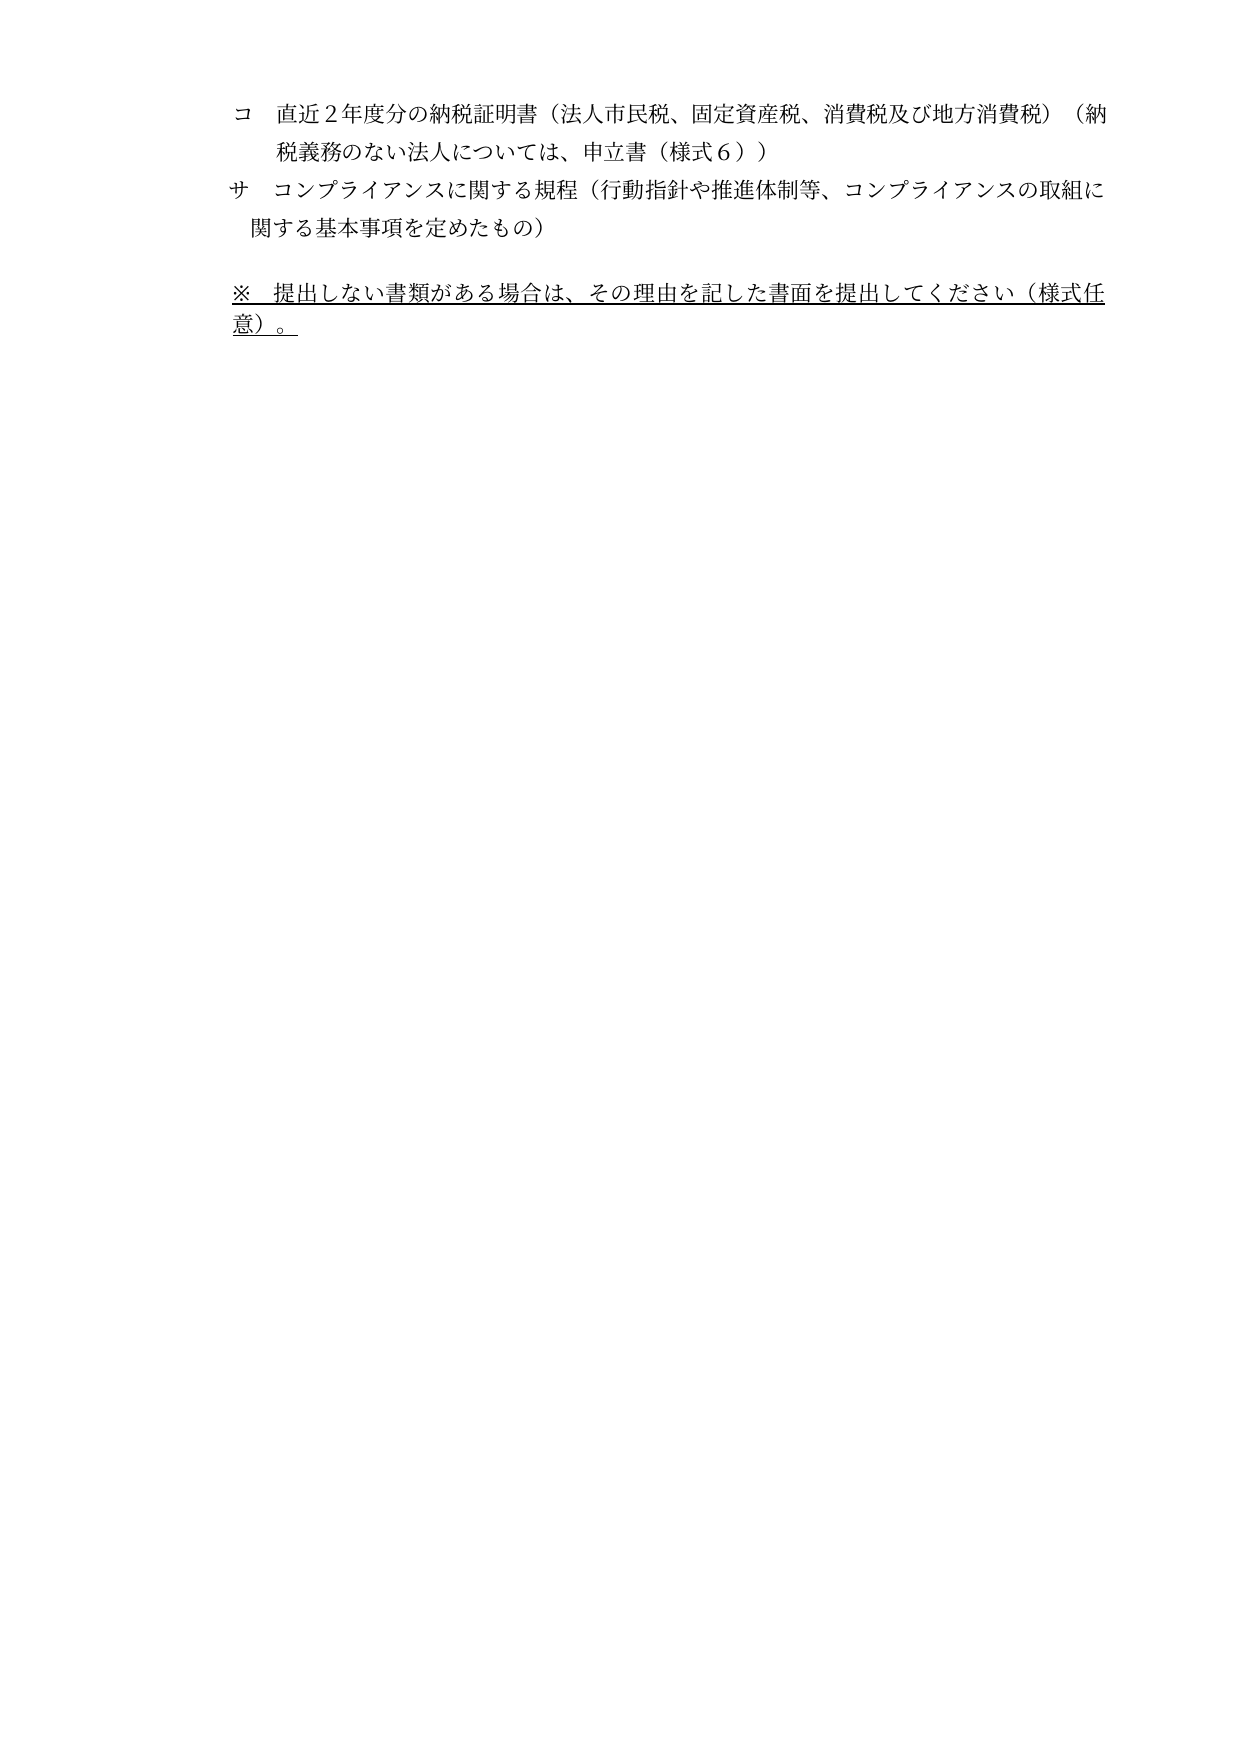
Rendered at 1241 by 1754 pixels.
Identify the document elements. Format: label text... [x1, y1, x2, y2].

text ※ 提出しない書類がある場合は、その理由を記した書面を提出してください（様式任意）。 [232, 276, 1107, 339]
text コ 直近２年度分の納税証明書（法人市民税、固定資産税、消費税及び地方消費税）（納税義務のない法人については、申立書（様式６）） [232, 94, 1107, 170]
text サ コンプライアンスに関する規程（行動指針や推進体制等、コンプライアンスの取組に関する基本事項を定めたもの） [228, 170, 1107, 246]
